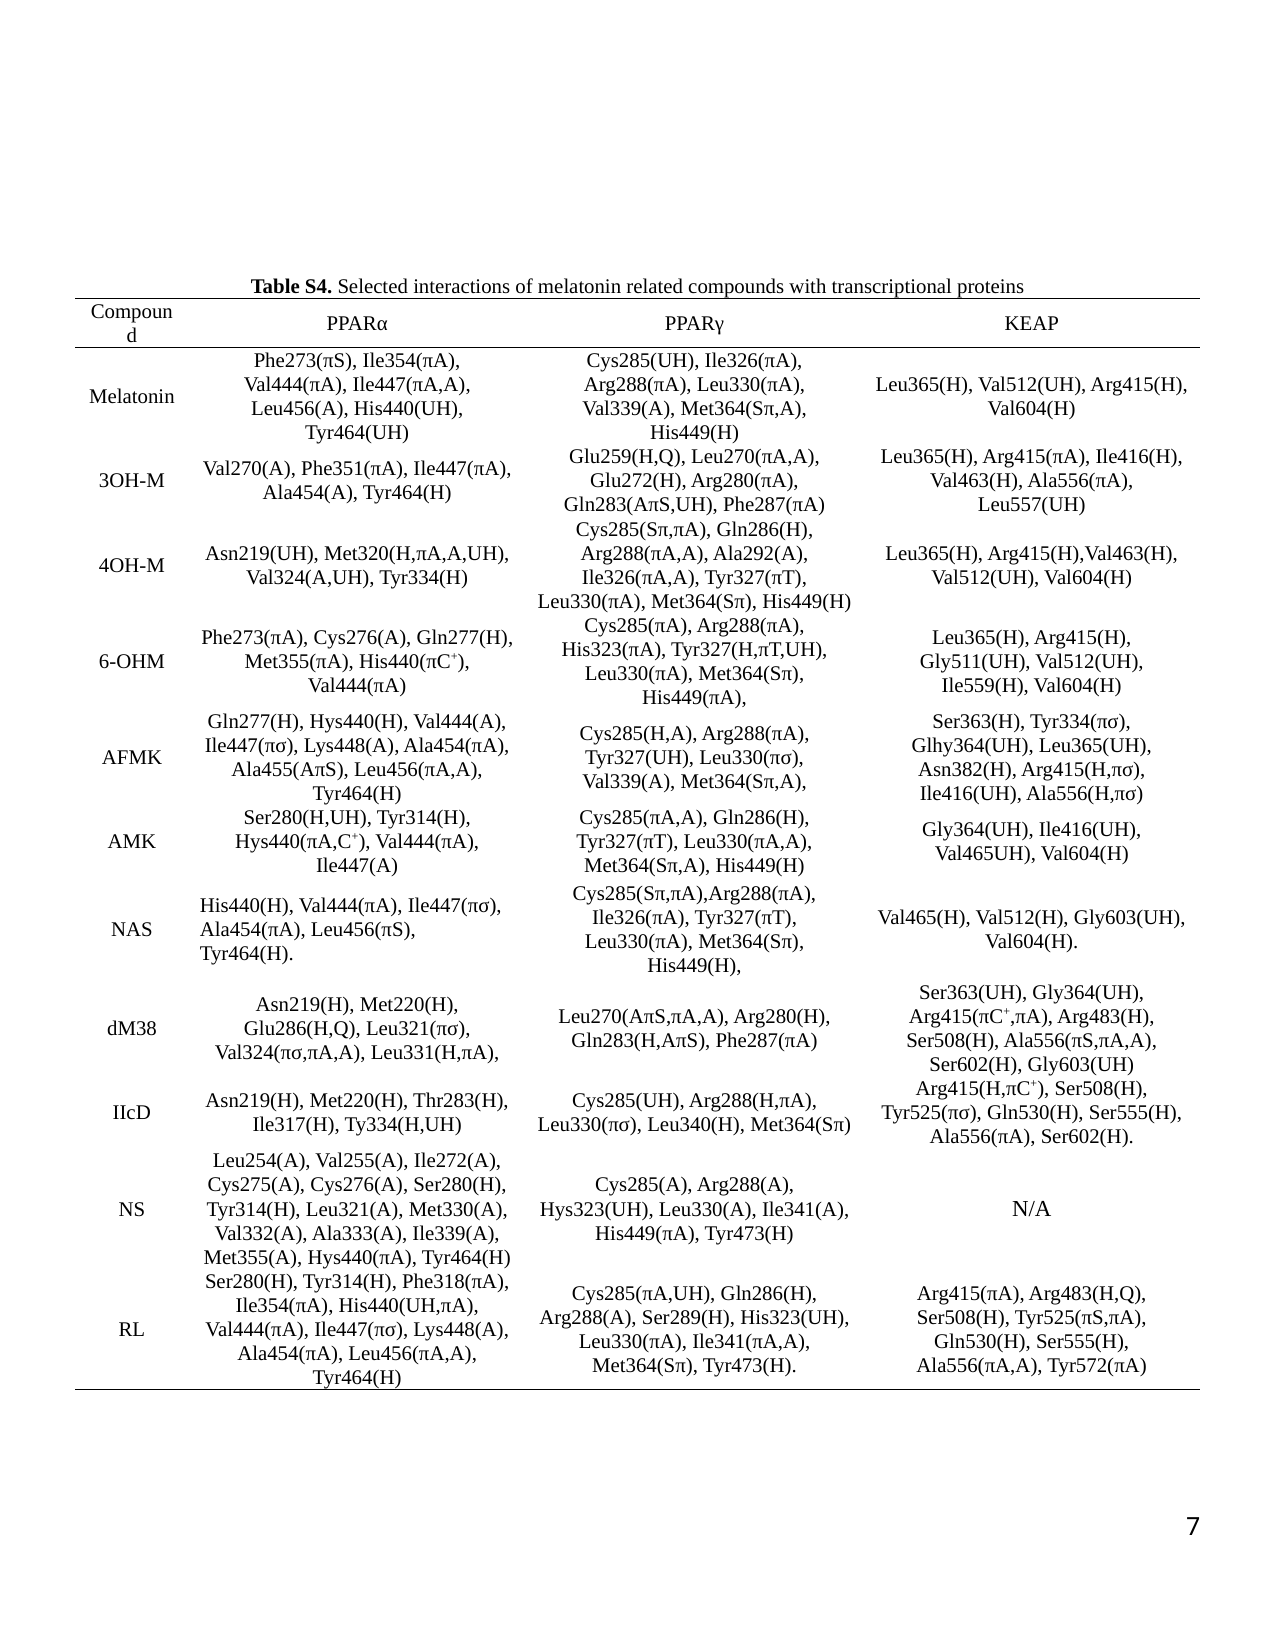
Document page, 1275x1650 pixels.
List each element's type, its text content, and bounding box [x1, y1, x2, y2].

table_cell Val270(A), Phe351(πA), Ile447(πA), Ala454(A), Tyr464(H) [188, 444, 526, 516]
table_cell Leu365(H), Val512(UH), Arg415(H), Val604(H) [863, 348, 1200, 444]
table_header Table S4. Selected interactions of melatonin related compounds with transcriptional proteins [75, 274, 1200, 298]
table_cell Ser280(H), Tyr314(H), Phe318(πA), Ile354(πA), His440(UH,πA), Val444(πA), Ile447(πσ), Lys448(A), Ala454(πA), Leu456(πA,A), Tyr464(H) [188, 1269, 526, 1389]
table_cell Cys285(Sπ,πA),Arg288(πA), Ile326(πA), Tyr327(πT), Leu330(πA), Met364(Sπ), His449(H), [526, 878, 863, 980]
table_cell Glu259(H,Q), Leu270(πA,A), Glu272(H), Arg280(πA), Gln283(AπS,UH), Phe287(πA) [526, 444, 863, 516]
table_cell Leu365(H), Arg415(πA), Ile416(H), Val463(H), Ala556(πA), Leu557(UH) [863, 444, 1200, 516]
table_cell Cys285(Sπ,πA), Gln286(H), Arg288(πA,A), Ala292(A), Ile326(πA,A), Tyr327(πT), Leu330(πA), Met364(Sπ), His449(H) [526, 516, 863, 613]
table_cell Phe273(πS), Ile354(πA), Val444(πA), Ile447(πA,A), Leu456(A), His440(UH), Tyr464(UH) [188, 348, 526, 444]
table_cell Ser363(H), Tyr334(πσ), Glhy364(UH), Leu365(UH), Asn382(H), Arg415(H,πσ), Ile416(UH), Ala556(H,πσ) [863, 709, 1200, 805]
table_cell Asn219(UH), Met320(H,πA,A,UH), Val324(A,UH), Tyr334(H) [188, 516, 526, 613]
table_cell Leu365(H), Arg415(H),Val463(H), Val512(UH), Val604(H) [863, 516, 1200, 613]
table_cell Cys285(UH), Arg288(H,πA), Leu330(πσ), Leu340(H), Met364(Sπ) [526, 1076, 863, 1148]
table_cell Cys285(πA,UH), Gln286(H), Arg288(A), Ser289(H), His323(UH), Leu330(πA), Ile341(πA,A), Met364(Sπ), Tyr473(H). [526, 1269, 863, 1389]
table_cell 3OH-M [75, 444, 188, 516]
table_cell NAS [75, 878, 188, 980]
table_cell Melatonin [75, 348, 188, 444]
table_cell IIcD [75, 1076, 188, 1148]
table_cell 6-OHM [75, 613, 188, 709]
table_cell Cys285(H,A), Arg288(πA), Tyr327(UH), Leu330(πσ), Val339(A), Met364(Sπ,A), [526, 709, 863, 805]
table_cell Val465(H), Val512(H), Gly603(UH), Val604(H). [863, 878, 1200, 980]
table_cell AFMK [75, 709, 188, 805]
table_cell PPARγ [526, 299, 863, 347]
table_cell AMK [75, 805, 188, 877]
table_cell Asn219(H), Met220(H), Glu286(H,Q), Leu321(πσ), Val324(πσ,πA,A), Leu331(H,πA), [188, 980, 526, 1076]
table_cell NS [75, 1148, 188, 1269]
table_cell PPARα [188, 299, 526, 347]
table_cell Cys285(πA,A), Gln286(H), Tyr327(πT), Leu330(πA,A), Met364(Sπ,A), His449(H) [526, 805, 863, 877]
table_cell Arg415(H,πC+), Ser508(H), Tyr525(πσ), Gln530(H), Ser555(H), Ala556(πA), Ser602(H). [863, 1076, 1200, 1148]
table_cell Leu254(A), Val255(A), Ile272(A), Cys275(A), Cys276(A), Ser280(H), Tyr314(H), Leu321(A), Met330(A), Val332(A), Ala333(A), Ile339(A), Met355(A), Hys440(πA), Tyr464(H) [188, 1148, 526, 1269]
table_cell KEAP [863, 299, 1200, 347]
table_cell His440(H), Val444(πA), Ile447(πσ), Ala454(πA), Leu456(πS), Tyr464(H). [188, 878, 526, 980]
table_cell Ser280(H,UH), Tyr314(H), Hys440(πA,C+), Val444(πA), Ile447(A) [188, 805, 526, 877]
table_cell Phe273(πA), Cys276(A), Gln277(H), Met355(πA), His440(πC+), Val444(πA) [188, 613, 526, 709]
table_cell N/A [863, 1148, 1200, 1269]
table_cell Cys285(A), Arg288(A), Hys323(UH), Leu330(A), Ile341(A), His449(πA), Tyr473(H) [526, 1148, 863, 1269]
table_cell dM38 [75, 980, 188, 1076]
table_cell Gln277(H), Hys440(H), Val444(A), Ile447(πσ), Lys448(A), Ala454(πA), Ala455(AπS), Leu456(πA,A), Tyr464(H) [188, 709, 526, 805]
table_cell Compound [75, 299, 188, 347]
table_cell Leu365(H), Arg415(H), Gly511(UH), Val512(UH), Ile559(H), Val604(H) [863, 613, 1200, 709]
table_cell Arg415(πA), Arg483(H,Q), Ser508(H), Tyr525(πS,πA), Gln530(H), Ser555(H), Ala556(πA,A), Tyr572(πA) [863, 1269, 1200, 1389]
table_cell Leu270(AπS,πA,A), Arg280(H), Gln283(H,AπS), Phe287(πA) [526, 980, 863, 1076]
table_cell Cys285(UH), Ile326(πA), Arg288(πA), Leu330(πA), Val339(A), Met364(Sπ,A), His449(H) [526, 348, 863, 444]
table_cell Gly364(UH), Ile416(UH), Val465UH), Val604(H) [863, 805, 1200, 877]
table_cell Cys285(πA), Arg288(πA), His323(πA), Tyr327(H,πT,UH), Leu330(πA), Met364(Sπ), His449(πA), [526, 613, 863, 709]
table_cell Asn219(H), Met220(H), Thr283(H), Ile317(H), Ty334(H,UH) [188, 1076, 526, 1148]
table_cell 4OH-M [75, 516, 188, 613]
table_cell RL [75, 1269, 188, 1389]
table_cell Ser363(UH), Gly364(UH), Arg415(πC+,πA), Arg483(H), Ser508(H), Ala556(πS,πA,A), Ser602(H), Gly603(UH) [863, 980, 1200, 1076]
